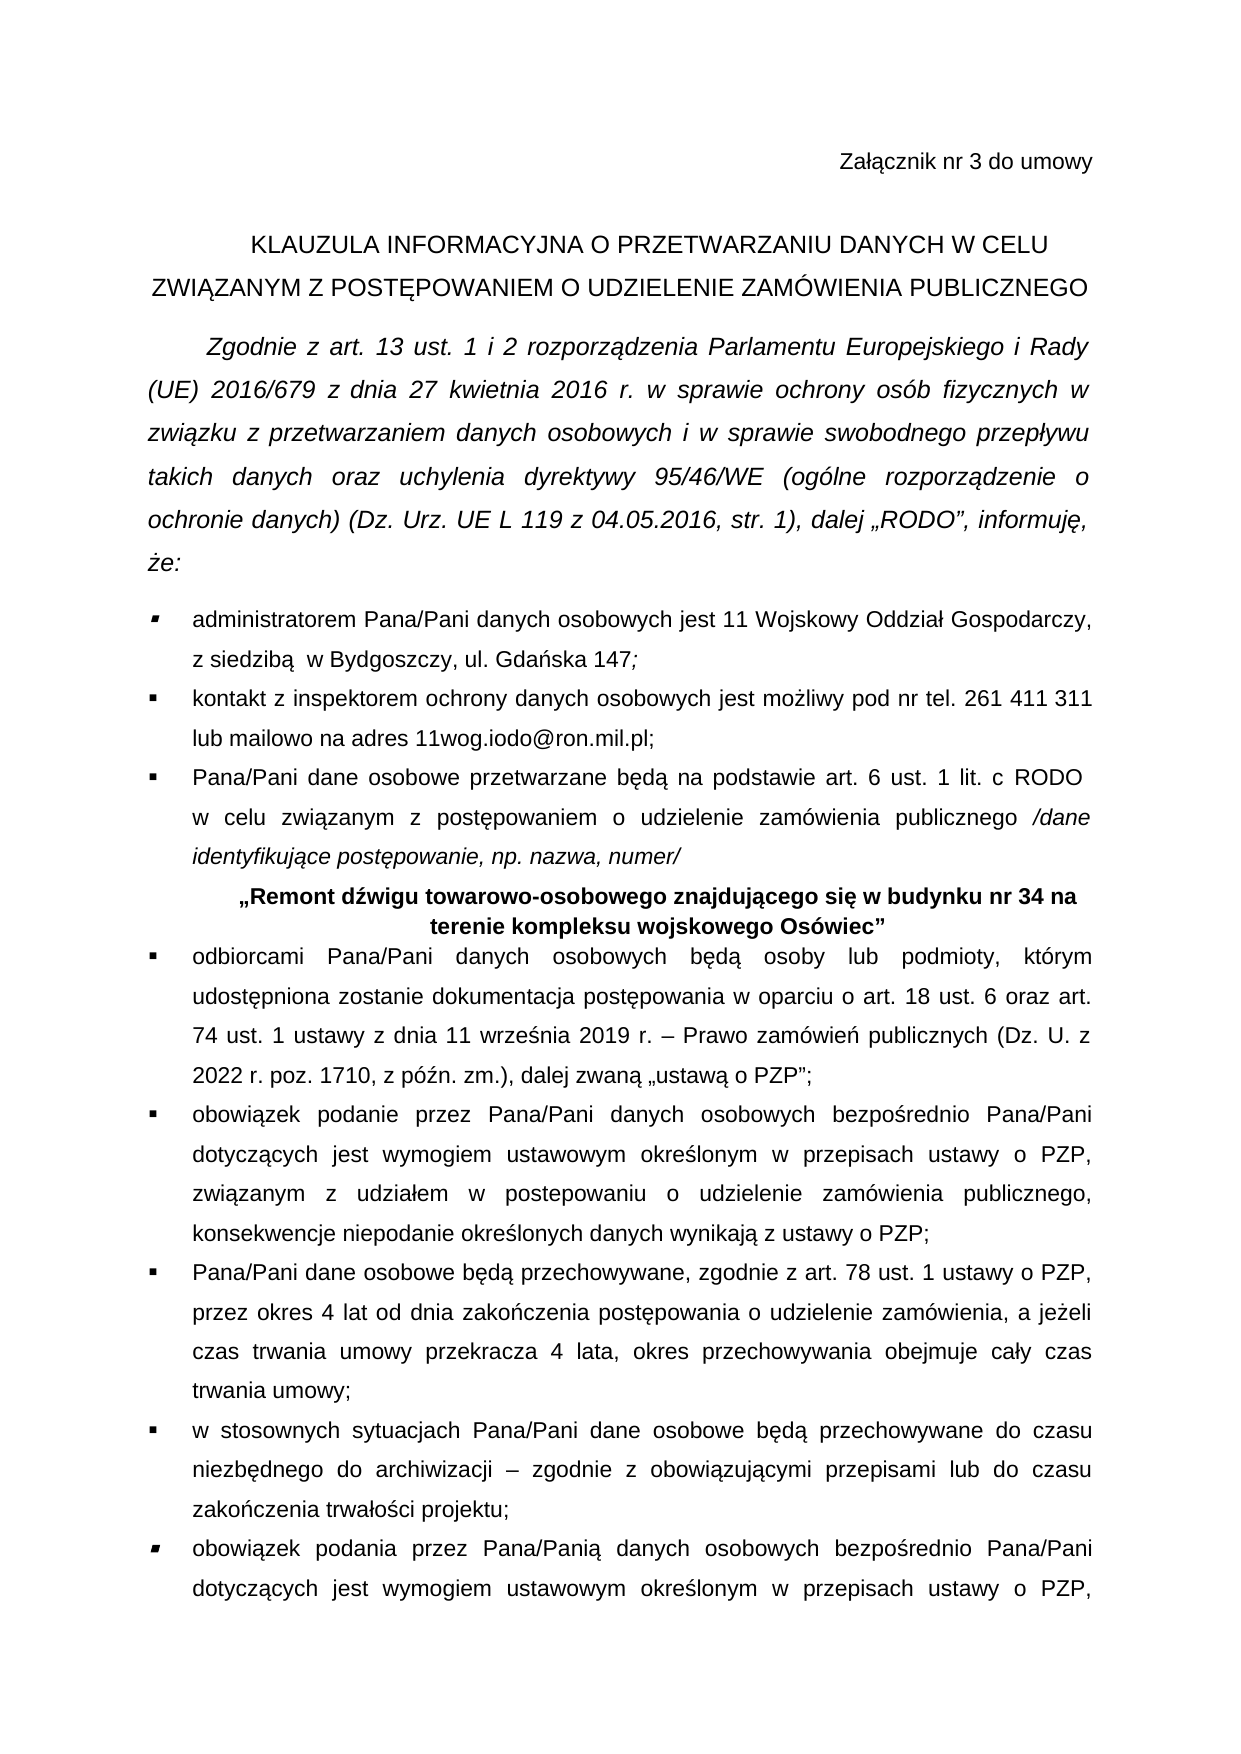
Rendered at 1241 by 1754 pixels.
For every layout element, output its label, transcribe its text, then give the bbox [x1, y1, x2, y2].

list „Remont dźwigu towarowo-osobowego znajdującego się w budynku nr 34 na terenie kompleksu wojskowego Osówiec” [223, 883, 1093, 939]
text Zgodnie z art. 13 ust. 1 i 2 rozporządzenia Parlamentu Europejskiego i Rady (UE) 2016/679 z dnia 27 kwietnia 2016 r. w sprawie ochrony osób fizycznych w związku z przetwarzaniem danych osobowych i w sprawie swobodnego przepływu takich danych oraz uchylenia dyrektywy 95/46/WE (ogólne rozporządzenie o ochronie danych) (Dz. Urz. UE L 119 z 04.05.2016, str. 1), dalej „RODO”, informuję, że: [148, 332, 1093, 576]
list w stosownych sytuacjach Pana/Pani dane osobowe będą przechowywane do czasu niezbędnego do archiwizacji – zgodnie z obowiązującymi przepisami lub do czasu zakończenia trwałości projektu; [148, 1417, 1093, 1522]
list administratorem Pana/Pani danych osobowych jest 11 Wojskowy Oddział Gospodarczy, z siedzibą w Bydgoszczy, ul. Gdańska 147; [148, 606, 1093, 672]
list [148, 1535, 1093, 1601]
text Załącznik nr 3 do umowy [148, 148, 1093, 174]
list kontakt z inspektorem ochrony danych osobowych jest możliwy pod nr tel. 261 411 311 lub mailowo na adres 11wog.iodo@ron.mil.pl; [148, 685, 1093, 751]
list Pana/Pani dane osobowe będą przechowywane, zgodnie z art. 78 ust. 1 ustawy o PZP, przez okres 4 lat od dnia zakończenia postępowania o udzielenie zamówienia, a jeżeli czas trwania umowy przekracza 4 lata, okres przechowywania obejmuje cały czas trwania umowy; [148, 1259, 1093, 1404]
list odbiorcami Pana/Pani danych osobowych będą osoby lub podmioty, którym udostępniona zostanie dokumentacja postępowania w oparciu o art. 18 ust. 6 oraz art. 74 ust. 1 ustawy z dnia 11 września 2019 r. – Prawo zamówień publicznych (Dz. U. z 2022 r. poz. 1710, z późn. zm.), dalej zwaną „ustawą o PZP”; [148, 943, 1093, 1088]
text KLAUZULA INFORMACYJNA O PRZETWARZANIU DANYCH W CELU ZWIĄZANYM Z POSTĘPOWANIEM O UDZIELENIE ZAMÓWIENIA PUBLICZNEGO [148, 230, 1093, 302]
list Pana/Pani dane osobowe przetwarzane będą na podstawie art. 6 ust. 1 lit. c RODO w celu związanym z postępowaniem o udzielenie zamówienia publicznego /dane identyfikujące postępowanie, np. nazwa, numer/ [148, 764, 1093, 870]
list obowiązek podanie przez Pana/Pani danych osobowych bezpośrednio Pana/Pani dotyczących jest wymogiem ustawowym określonym w przepisach ustawy o PZP, związanym z udziałem w postepowaniu o udzielenie zamówienia publicznego, konsekwencje niepodanie określonych danych wynikają z ustawy o PZP; [148, 1101, 1093, 1246]
